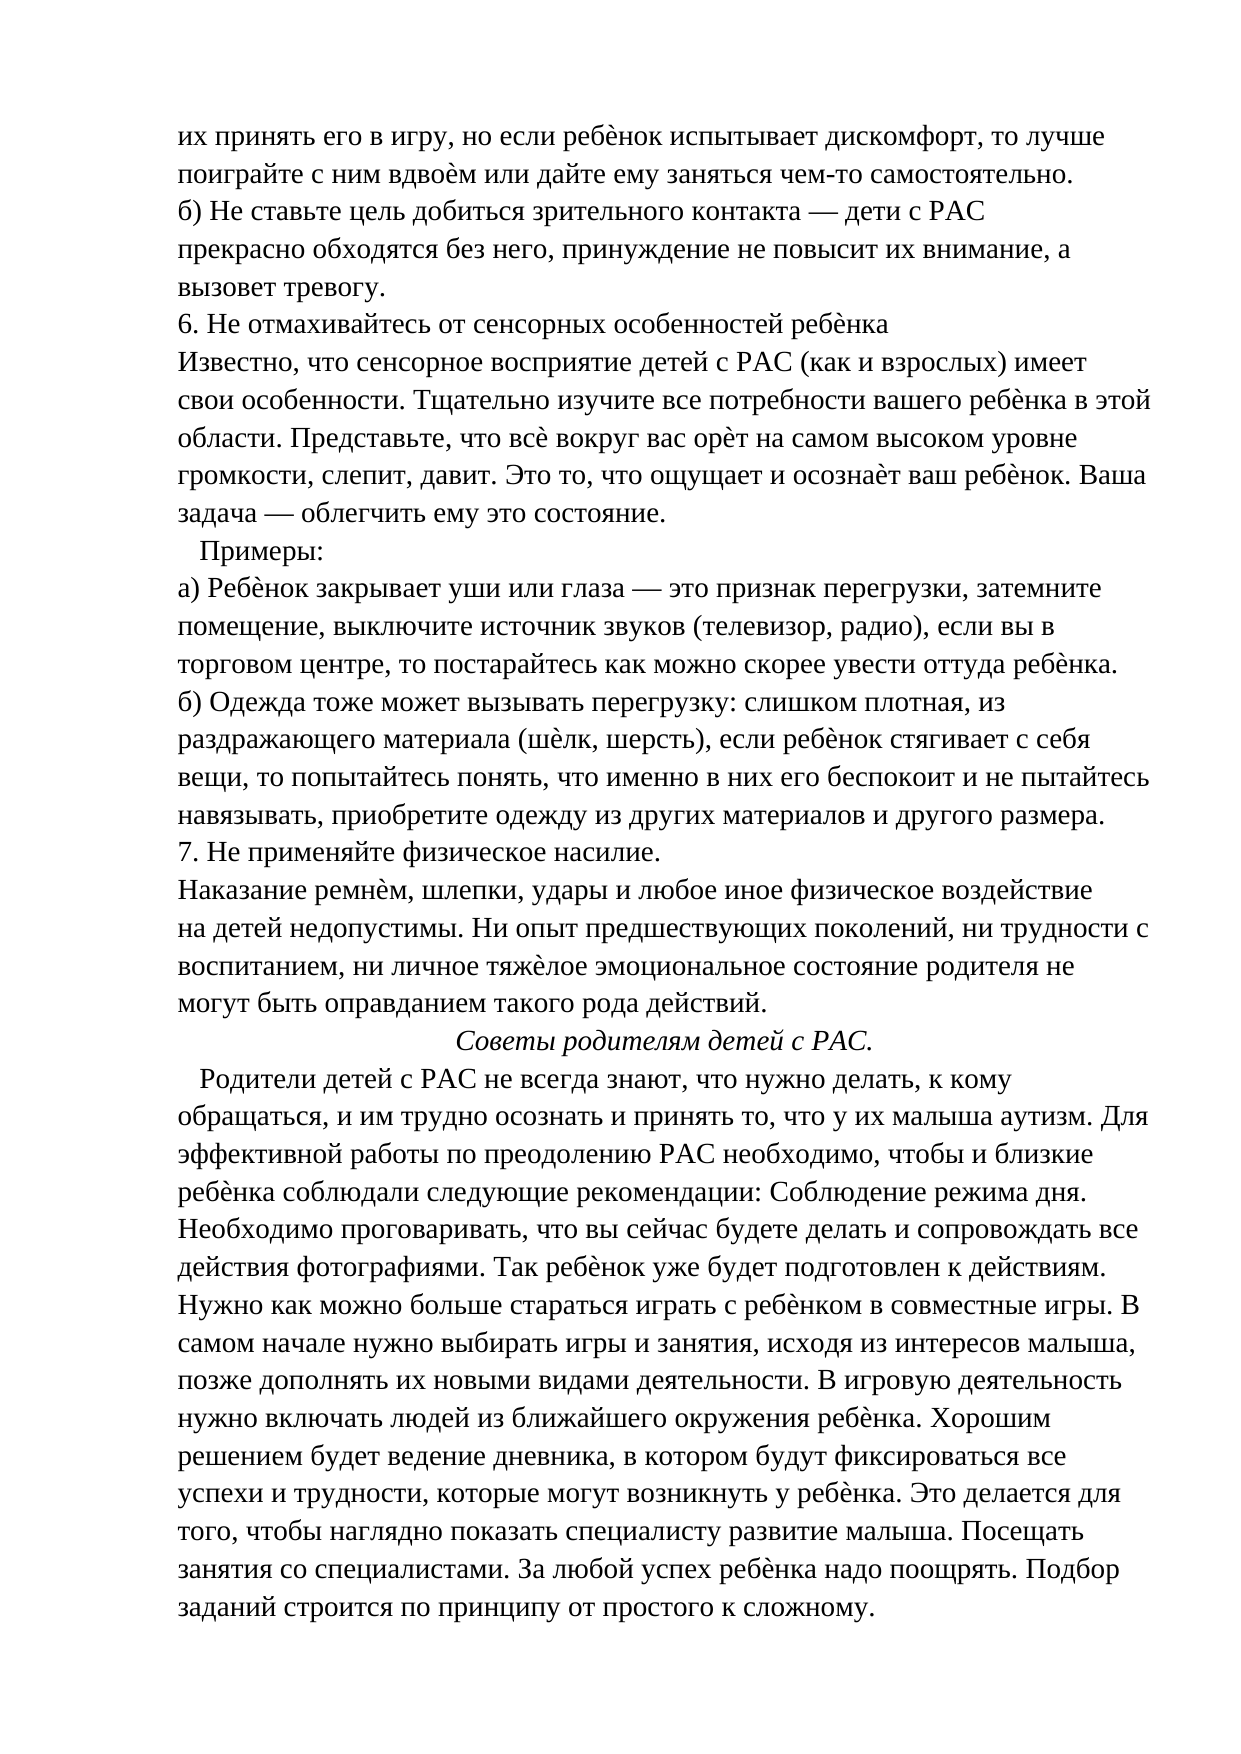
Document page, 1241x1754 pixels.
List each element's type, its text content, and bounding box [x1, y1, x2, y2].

text самом начале нужно выбирать игры и занятия, исходя из интересов малыша, [177, 1325, 1152, 1358]
text Примеры: [177, 533, 1152, 566]
text на детей недопустимы. Ни опыт предшествующих поколений, ни трудности с [177, 910, 1152, 943]
text помещение, выключите источник звуков (телевизор, радио), если вы в [177, 608, 1152, 642]
text Родители детей с РАС не всегда знают, что нужно делать, к кому [177, 1061, 1152, 1094]
text Необходимо проговаривать, что вы сейчас будете делать и сопровождать все [177, 1212, 1152, 1245]
text вызовет тревогу. [177, 269, 1152, 302]
text обращаться, и им трудно осознать и принять то, что у их малыша аутизм. Для [177, 1098, 1152, 1132]
text заданий строится по принципу от простого к сложному. [177, 1589, 1152, 1622]
text 6. Не отмахивайтесь от сенсорных особенностей ребѐнка [177, 307, 1152, 340]
text Известно, что сенсорное восприятие детей с РАС (как и взрослых) имеет [177, 344, 1152, 378]
text того, чтобы наглядно показать специалисту развитие малыша. Посещать [177, 1513, 1152, 1547]
text Наказание ремнѐм, шлепки, удары и любое иное физическое воздействие [177, 872, 1152, 906]
text поиграйте с ним вдвоѐм или дайте ему заняться чем-то самостоятельно. [177, 156, 1152, 189]
text прекрасно обходятся без него, принуждение не повысит их внимание, а [177, 231, 1152, 265]
text навязывать, приобретите одежду из других материалов и другого размера. [177, 797, 1152, 830]
text торговом центре, то постарайтесь как можно скорее увести оттуда ребѐнка. [177, 646, 1152, 679]
text 7. Не применяйте физическое насилие. [177, 834, 1152, 868]
text вещи, то попытайтесь понять, что именно в них его беспокоит и не пытайтесь [177, 759, 1152, 793]
text решением будет ведение дневника, в котором будут фиксироваться все [177, 1438, 1152, 1471]
text Советы родителям детей с РАС. [177, 1023, 1152, 1057]
text могут быть оправданием такого рода действий. [177, 985, 1152, 1019]
text б) Не ставьте цель добиться зрительного контакта — дети с РАС [177, 193, 1152, 227]
text Нужно как можно больше стараться играть с ребѐнком в совместные игры. В [177, 1287, 1152, 1321]
text а) Ребѐнок закрывает уши или глаза — это признак перегрузки, затемните [177, 571, 1152, 604]
text позже дополнять их новыми видами деятельности. В игровую деятельность [177, 1362, 1152, 1396]
text задача — облегчить ему это состояние. [177, 495, 1152, 529]
text их принять его в игру, но если ребѐнок испытывает дискомфорт, то лучше [177, 118, 1152, 152]
text нужно включать людей из ближайшего окружения ребѐнка. Хорошим [177, 1400, 1152, 1434]
text громкости, слепит, давит. Это то, что ощущает и осознаѐт ваш ребѐнок. Ваша [177, 457, 1152, 491]
text успехи и трудности, которые могут возникнуть у ребѐнка. Это делается для [177, 1476, 1152, 1509]
text действия фотографиями. Так ребѐнок уже будет подготовлен к действиям. [177, 1249, 1152, 1283]
text свои особенности. Тщательно изучите все потребности вашего ребѐнка в этой [177, 382, 1152, 416]
text б) Одежда тоже может вызывать перегрузку: слишком плотная, из [177, 684, 1152, 717]
text ребѐнка соблюдали следующие рекомендации: Соблюдение режима дня. [177, 1174, 1152, 1207]
text эффективной работы по преодолению РАС необходимо, чтобы и близкие [177, 1136, 1152, 1170]
text раздражающего материала (шѐлк, шерсть), если ребѐнок стягивает с себя [177, 721, 1152, 755]
text занятия со специалистами. За любой успех ребѐнка надо поощрять. Подбор [177, 1551, 1152, 1584]
text воспитанием, ни личное тяжѐлое эмоциональное состояние родителя не [177, 948, 1152, 981]
text области. Представьте, что всѐ вокруг вас орѐт на самом высоком уровне [177, 420, 1152, 453]
